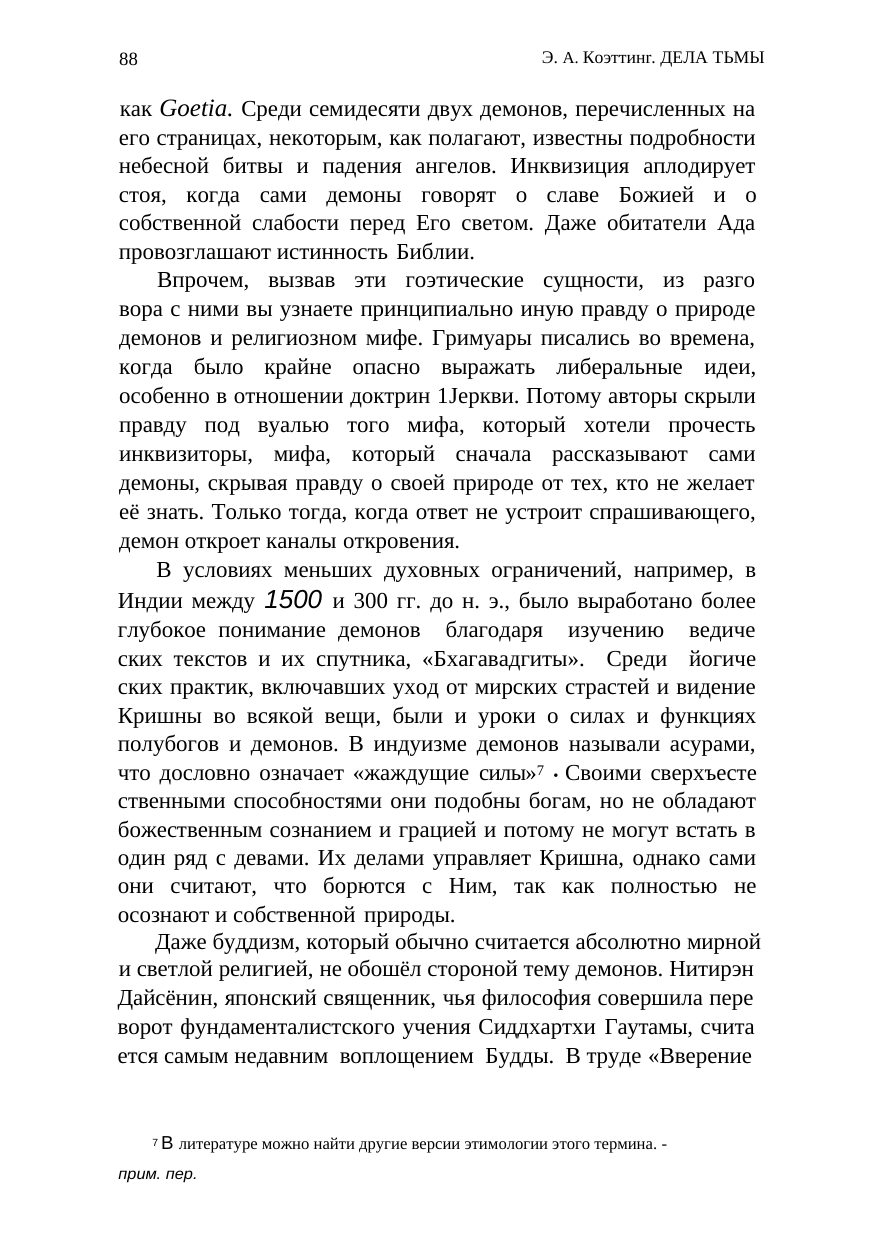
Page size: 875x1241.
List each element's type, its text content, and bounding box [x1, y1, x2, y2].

text В условиях меньших духовных ограничений, например, в Индии между 1500 и 300 гг. до н. э., было выработано более глубокое понимание демонов благодаря изучению ведиче ских текстов и их спутника, «Бхагавадгиты». Среди йогиче ских практик, включавших уход от мирских страстей и видение Кришны во всякой вещи, были и уроки о силах и функциях полубогов и демонов. В индуизме демонов называли асурами, что дословно означает «жаждущие силы»7 • Своими сверхъесте ственными способностями они подобны богам, но не обладают божественным сознанием и грацией и потому не могут встать в один ряд с девами. Их делами управляет Кришна, однако сами они считают, что борются с Ним, так как полностью не осознают и собственной природы. [118, 556, 757, 927]
text и светлой религией, не обошёл стороной тему демонов. Нитирэн Дайсёнин, японский священник, чья философия совершила пере ворот фундаменталистского учения Сиддхартхи Гаутамы, счита ется самым недавним воплощением Будды. В труде «Вверение [117, 955, 754, 1068]
text как Goetia. Среди семидесяти двух демонов, перечисленных на его страницах, некоторым, как полагают, известны подробности небесной битвы и падения ангелов. Инквизиция аплодирует стоя, когда сами демоны говорят о славе Божией и о собственной слабости перед Его светом. Даже обитатели Ада провозглашают истинность Библии. [119, 93, 756, 264]
text Впрочем, вызвав эти гоэтические сущности, из разго вора с ними вы узнаете принципиально иную правду о природе демонов и религиозном мифе. Гримуары писались во времена, когда было крайне опасно выражать либеральные идеи, особенно в отношении доктрин 1Jеркви. Потому авторы скрыли правду под вуалью того мифа, который хотели прочесть инквизиторы, мифа, который сначала рассказывают сами демоны, скрывая правду о своей природе от тех, кто не желает её знать. Только тогда, когда ответ не устроит спрашивающего, демон откроет каналы откровения. [119, 266, 756, 553]
text Даже буддизм, который обычно считается абсолютно мирной [155, 929, 799, 954]
text 88 Э. А. Коэттинr. ДЕЛА ТЬМЫ [119, 47, 799, 69]
text прим. пер. [118, 1164, 799, 1183]
text 7 В литературе можно найти другие версии этимологии этого термина. - [152, 1132, 799, 1154]
